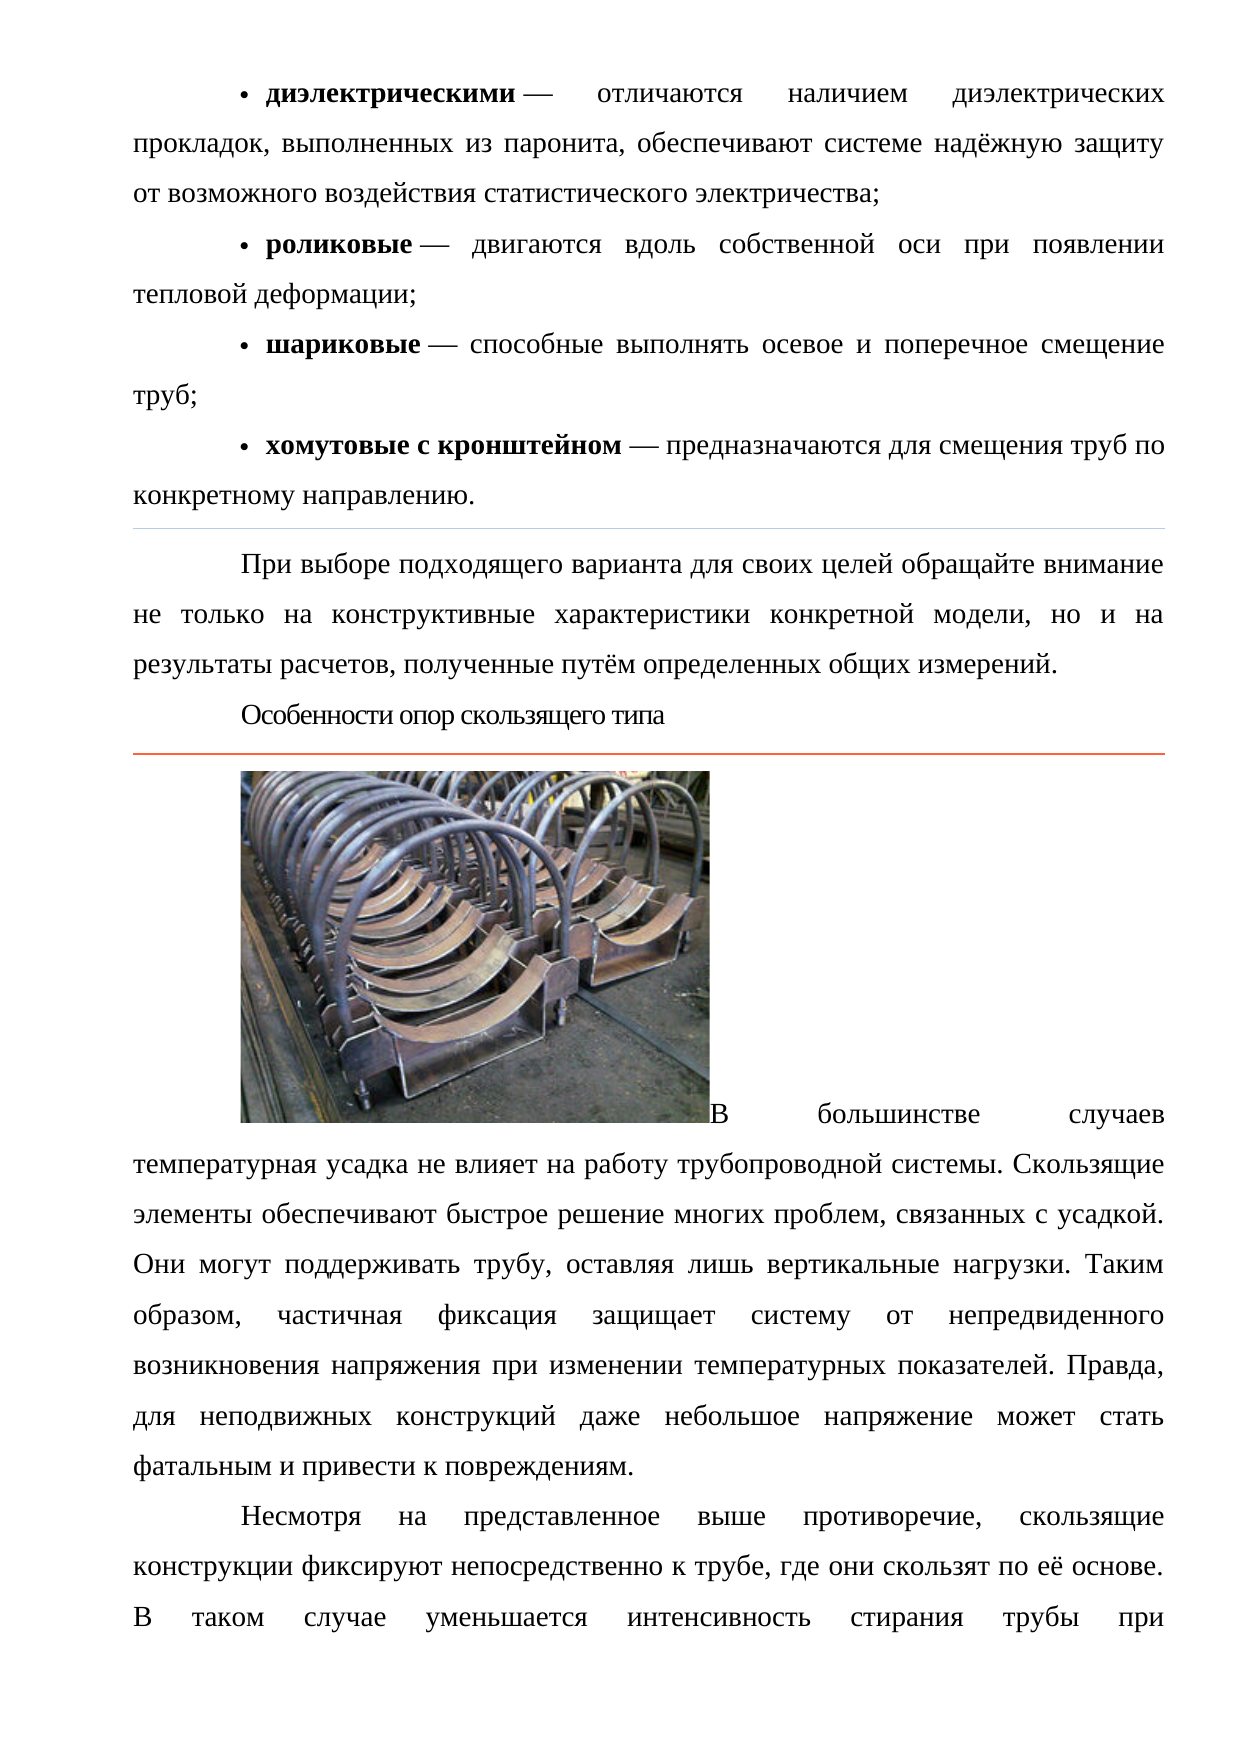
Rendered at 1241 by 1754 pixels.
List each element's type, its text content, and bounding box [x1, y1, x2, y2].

picture [240, 771, 710, 1123]
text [133, 1498, 1165, 1632]
list роликовые — двигаются вдоль собственной оси при появлении тепловой деформации; [133, 226, 1165, 310]
text В большинстве случаев температурная усадка не влияет на работу трубопроводной системы. Скользящие элементы обеспечивают быстрое решение многих проблем, связанных с усадкой. Они могут поддерживать трубу, оставляя лишь вертикальные нагрузки. Таким образом, частичная фиксация защищает систему от непредвиденного возникновения напряжения при изменении температурных показателей. Правда, для неподвижных конструкций даже небольшое напряжение может стать фатальным и привести к повреждениям. [133, 772, 1165, 1481]
list хомутовые с кронштейном — предназначаются для смещения труб по конкретному направлению. [133, 427, 1165, 528]
text Особенности опор скользящего типа [133, 697, 1165, 753]
text При выборе подходящего варианта для своих целей обращайте внимание не только на конструктивные характеристики конкретной модели, но и на результаты расчетов, полученные путём определенных общих измерений. [133, 546, 1165, 680]
list шариковые — способные выполнять осевое и поперечное смещение труб; [133, 327, 1165, 410]
list диэлектрическими — отличаются наличием диэлектрических прокладок, выполненных из паронита, обеспечивают системе надёжную защиту от возможного воздействия статистического электричества; [133, 75, 1165, 209]
